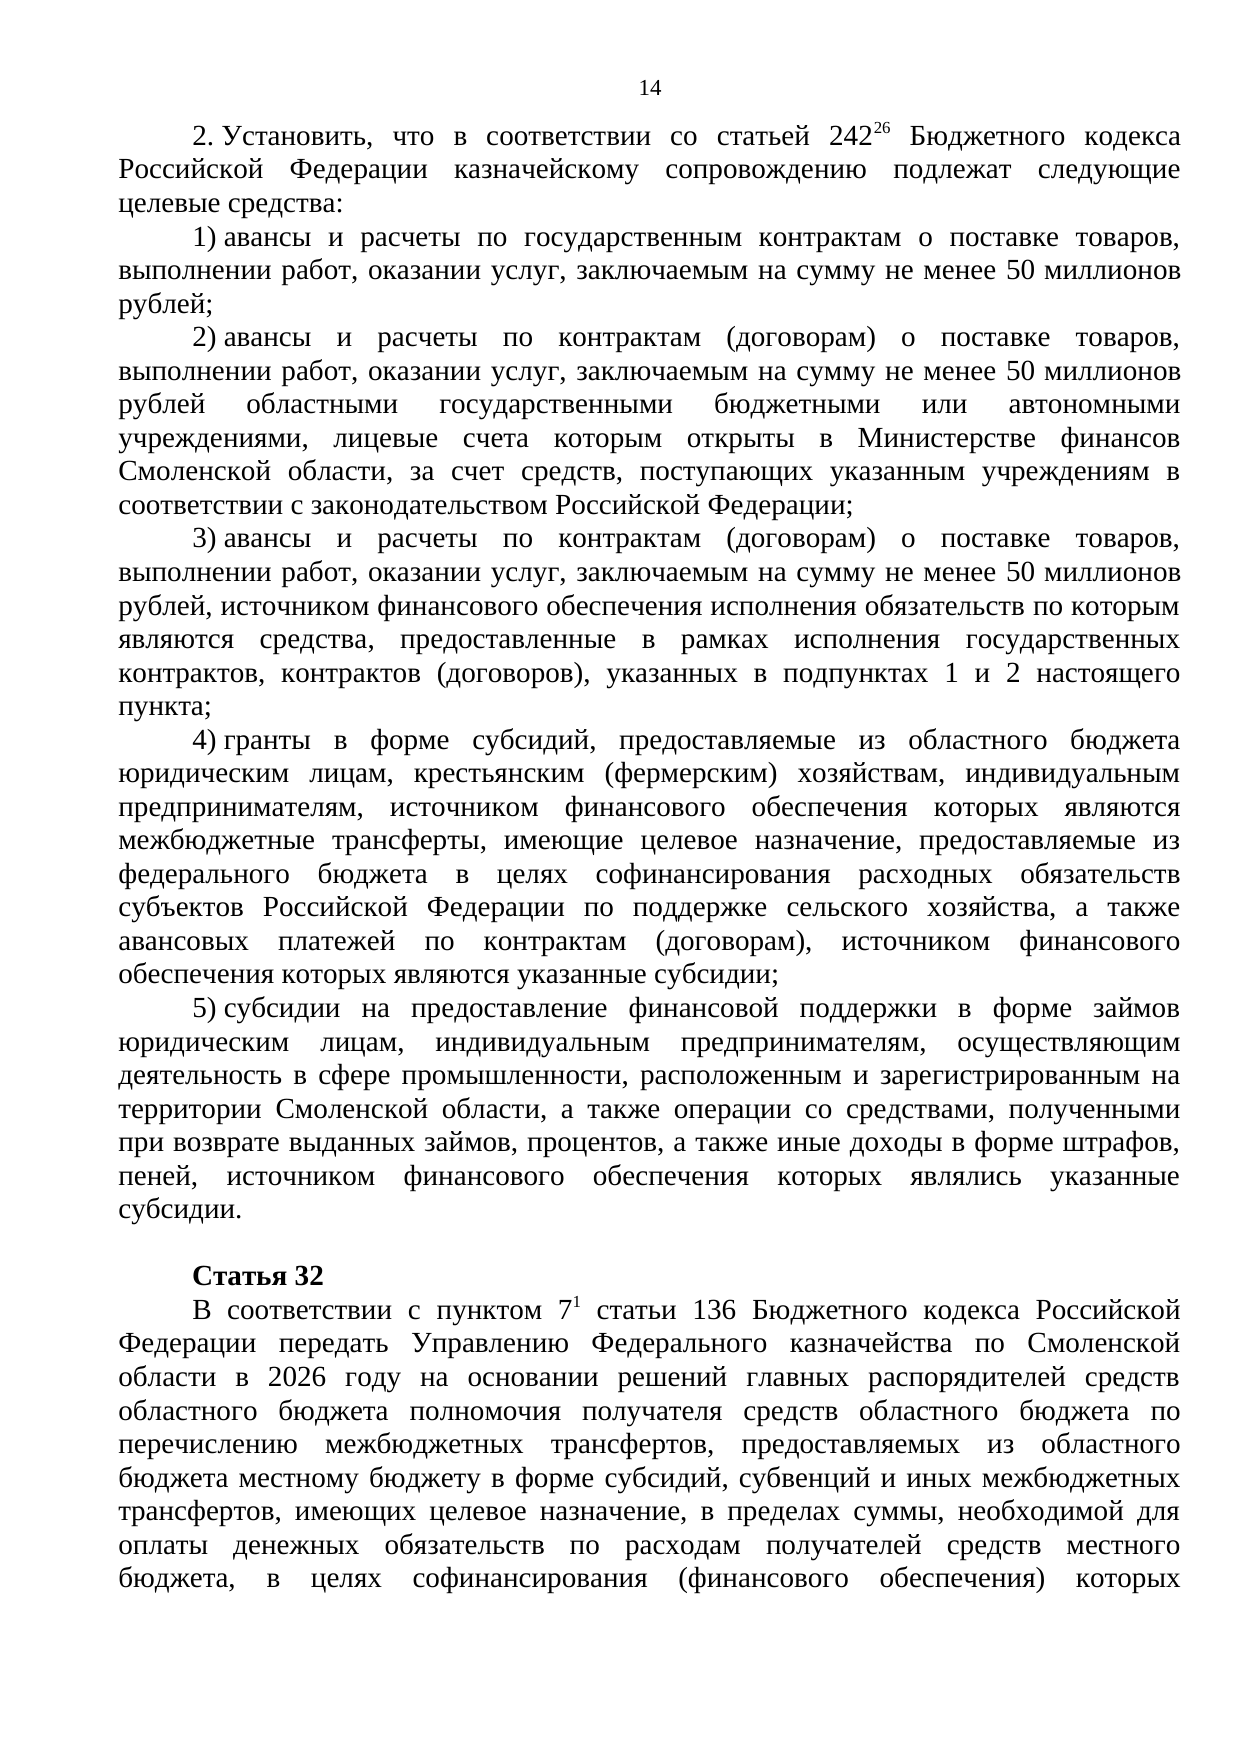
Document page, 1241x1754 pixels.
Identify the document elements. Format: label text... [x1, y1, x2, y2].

text Статья 32 [118, 1258, 1181, 1292]
text 3) авансы и расчеты по контрактам (договорам) о поставке товаров, выполнении работ, оказании услуг, заключаемым на сумму не менее 50 миллионов рублей, источником финансового обеспечения исполнения обязательств по которым являются средства, предоставленные в рамках исполнения государственных контрактов, контрактов (договоров), указанных в подпунктах 1 и 2 настоящего пункта; [118, 521, 1181, 722]
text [118, 1292, 1181, 1594]
text 4) гранты в форме субсидий, предоставляемые из областного бюджета юридическим лицам, крестьянским (фермерским) хозяйствам, индивидуальным предпринимателям, источником финансового обеспечения которых являются межбюджетные трансферты, имеющие целевое назначение, предоставляемые из федерального бюджета в целях софинансирования расходных обязательств субъектов Российской Федерации по поддержке сельского хозяйства, а также авансовых платежей по контрактам (договорам), источником финансового обеспечения которых являются указанные субсидии; [118, 722, 1181, 990]
text 2) авансы и расчеты по контрактам (договорам) о поставке товаров, выполнении работ, оказании услуг, заключаемым на сумму не менее 50 миллионов рублей областными государственными бюджетными или автономными учреждениями, лицевые счета которым открыты в Министерстве финансов Смоленской области, за счет средств, поступающих указанным учреждениям в соответствии с законодательством Российской Федерации; [118, 319, 1181, 521]
text 5) субсидии на предоставление финансовой поддержки в форме займов юридическим лицам, индивидуальным предпринимателям, осуществляющим деятельность в сфере промышленности, расположенным и зарегистрированным на территории Смоленской области, а также операции со средствами, полученными при возврате выданных займов, процентов, а также иные доходы в форме штрафов, пеней, источником финансового обеспечения которых являлись указанные субсидии. [118, 990, 1181, 1225]
text 1) авансы и расчеты по государственным контрактам о поставке товаров, выполнении работ, оказании услуг, заключаемым на сумму не менее 50 миллионов рублей; [118, 219, 1181, 319]
text 2. Установить, что в соответствии со статьей 24226 Бюджетного кодекса Российской Федерации казначейскому сопровождению подлежат следующие целевые средства: [118, 118, 1181, 219]
